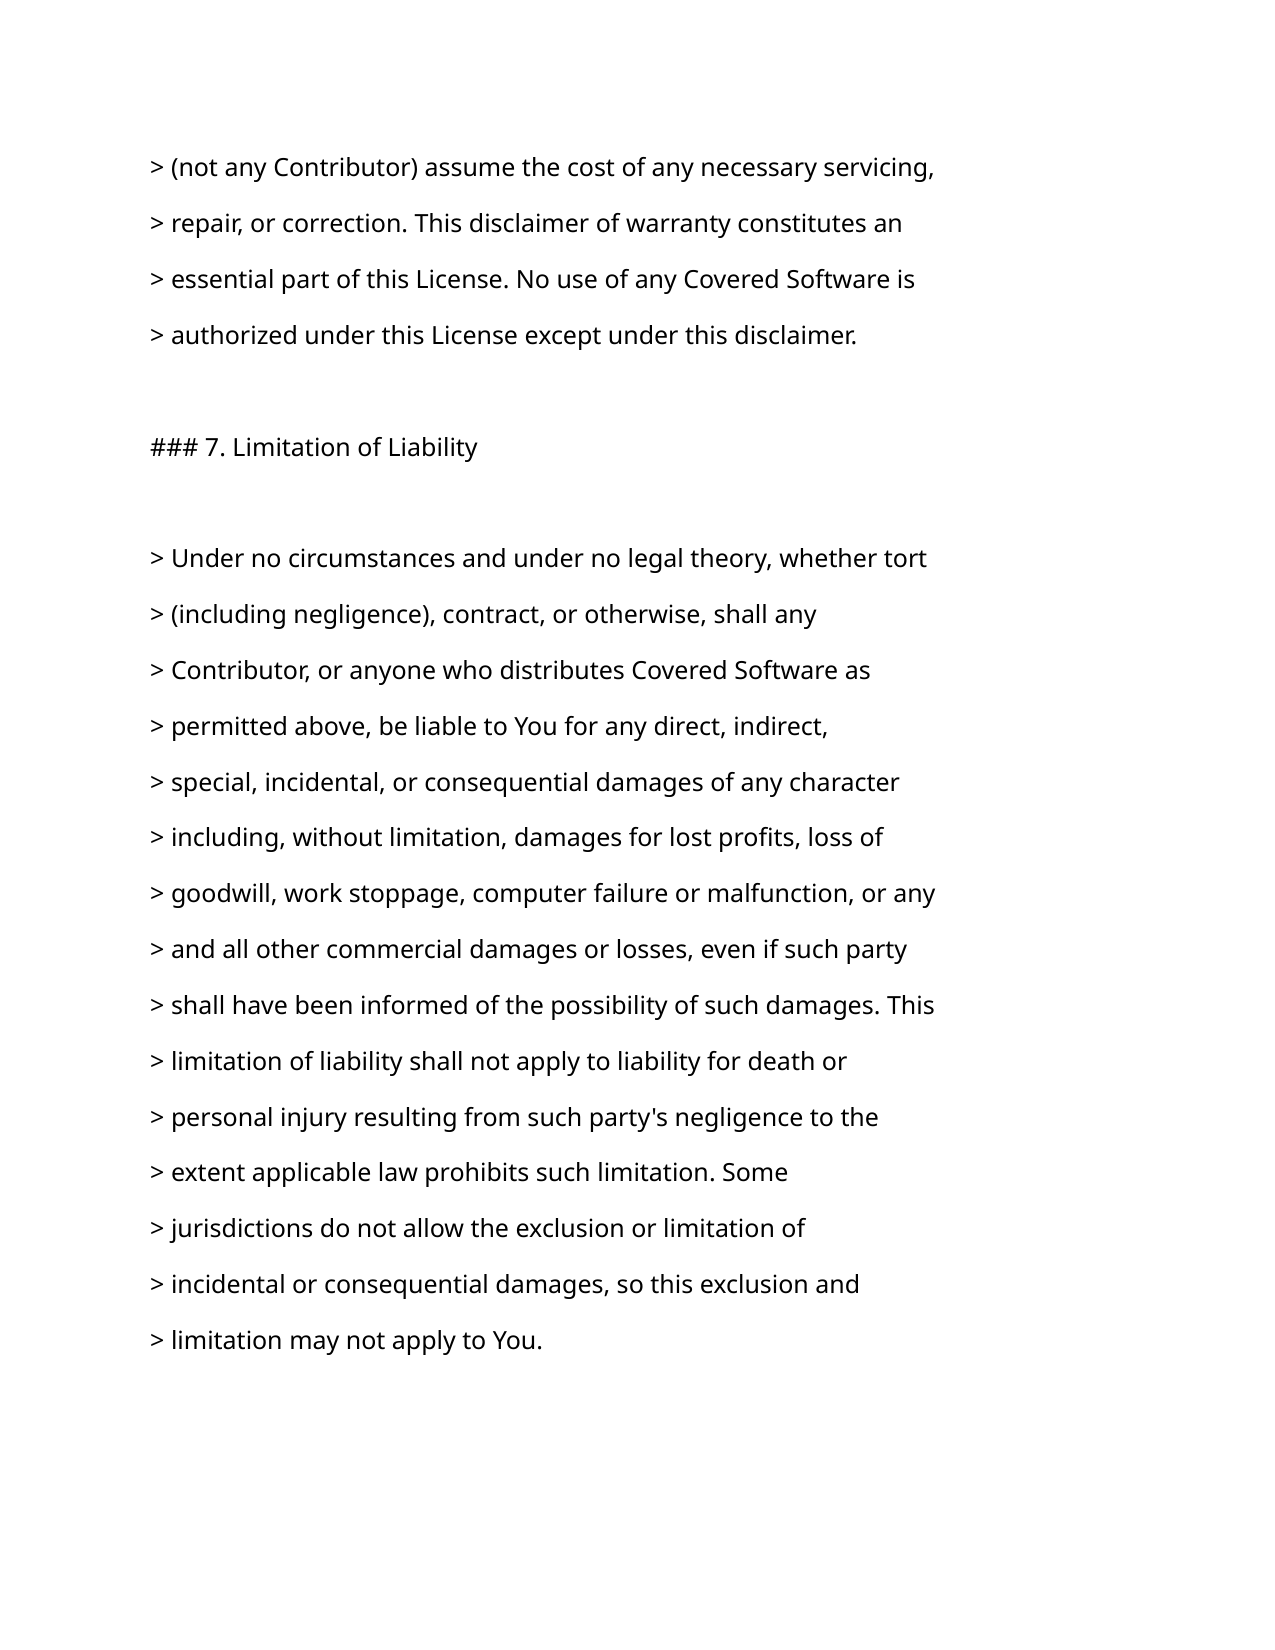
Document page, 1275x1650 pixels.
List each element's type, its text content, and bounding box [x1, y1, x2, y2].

text ### 7. Limitation of Liability [150, 429, 1125, 463]
text > authorized under this License except under this disclaimer. [150, 317, 1125, 352]
text > repair, or correction. This disclaimer of warranty constitutes an [150, 206, 1125, 240]
text > essential part of this License. No use of any Covered Software is [150, 262, 1125, 296]
text > limitation may not apply to You. [150, 1322, 1125, 1357]
text > incidental or consequential damages, so this exclusion and [150, 1267, 1125, 1301]
text > jurisdictions do not allow the exclusion or limitation of [150, 1211, 1125, 1245]
text > extent applicable law prohibits such limitation. Some [150, 1155, 1125, 1189]
text > Under no circumstances and under no legal theory, whether tort [150, 541, 1125, 575]
text > (not any Contributor) assume the cost of any necessary servicing, [150, 150, 1125, 184]
text > limitation of liability shall not apply to liability for death or [150, 1043, 1125, 1077]
text > (including negligence), contract, or otherwise, shall any [150, 597, 1125, 631]
text > including, without limitation, damages for lost profits, loss of [150, 820, 1125, 854]
text > permitted above, be liable to You for any direct, indirect, [150, 708, 1125, 742]
text > goodwill, work stoppage, computer failure or malfunction, or any [150, 876, 1125, 910]
text > shall have been informed of the possibility of such damages. This [150, 987, 1125, 1022]
text > special, incidental, or consequential damages of any character [150, 764, 1125, 798]
text > and all other commercial damages or losses, even if such party [150, 932, 1125, 966]
text > Contributor, or anyone who distributes Covered Software as [150, 652, 1125, 687]
text > personal injury resulting from such party's negligence to the [150, 1099, 1125, 1133]
